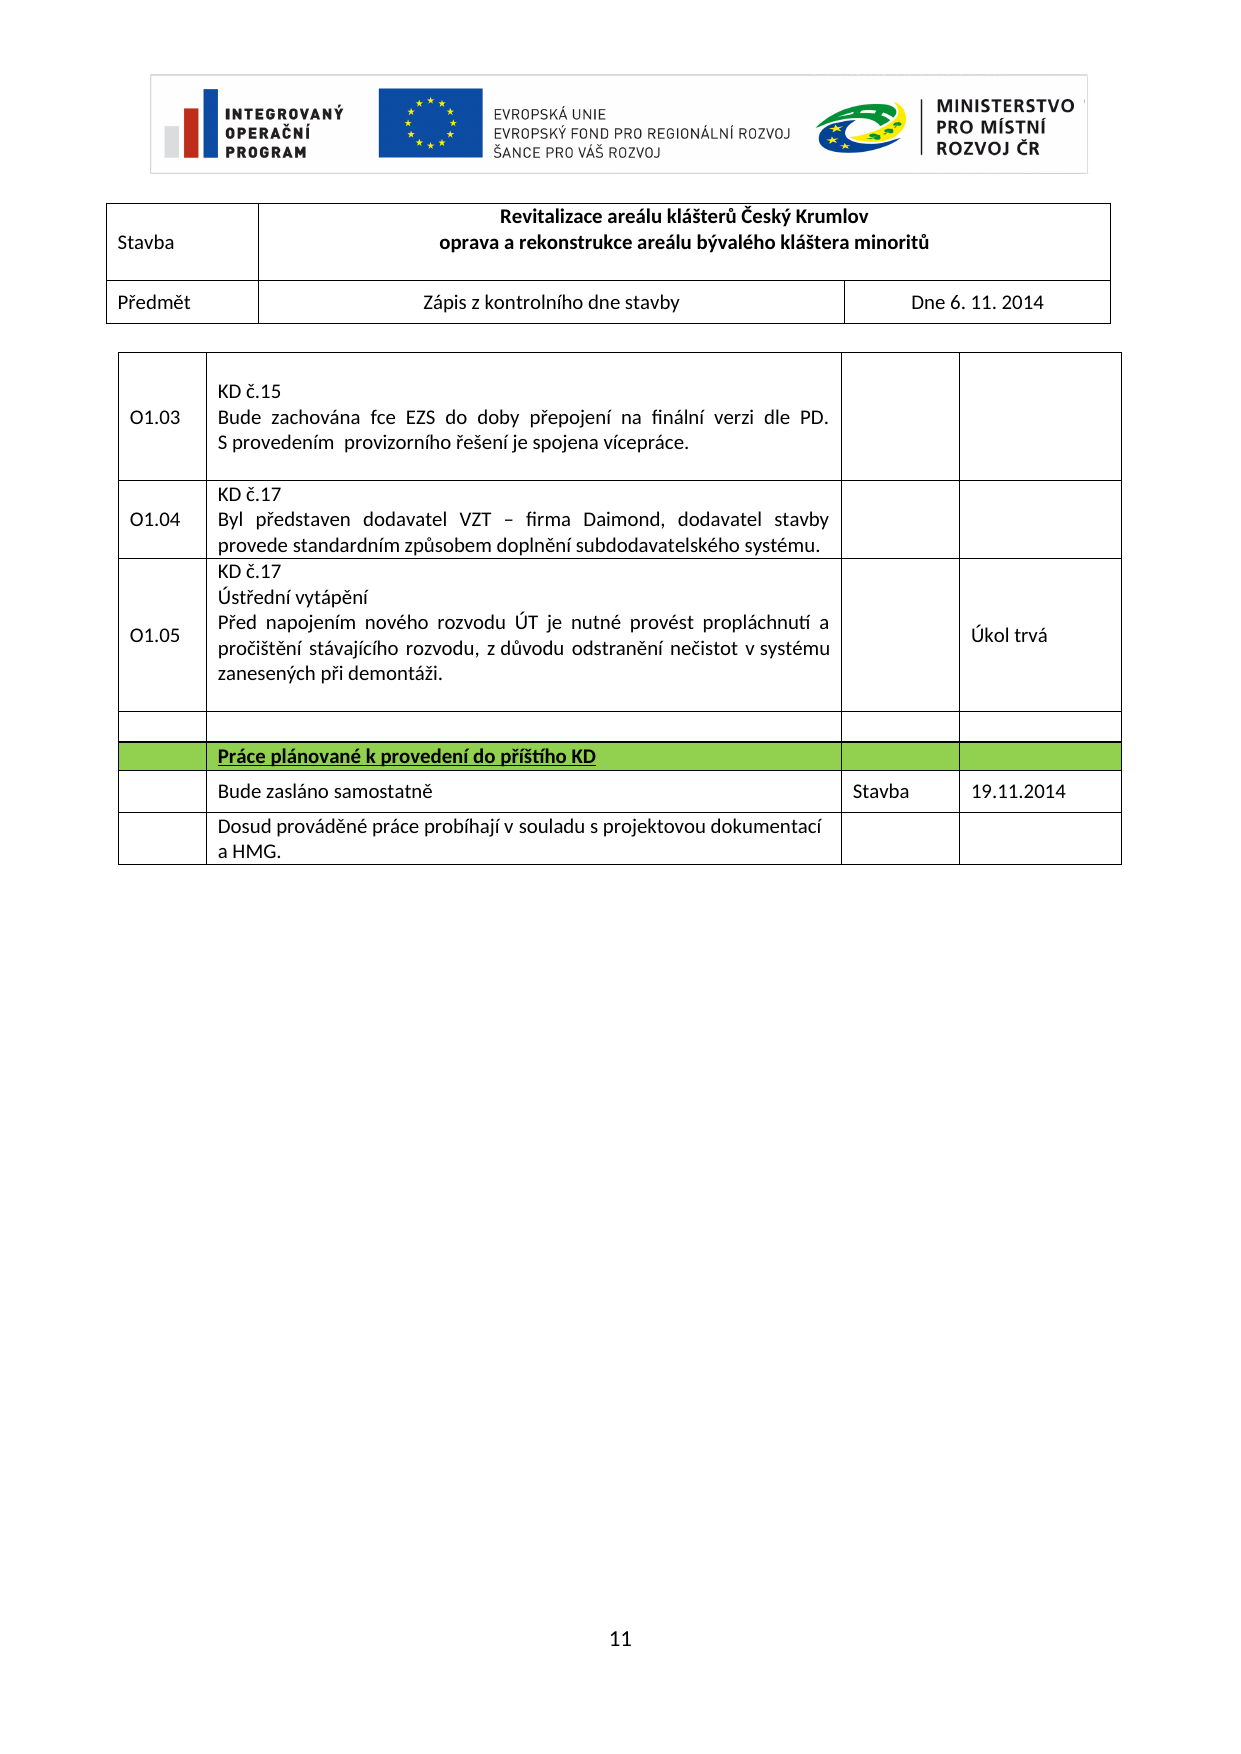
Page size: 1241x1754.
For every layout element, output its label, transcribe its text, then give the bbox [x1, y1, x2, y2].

table_cell [960, 481, 1121, 557]
table_cell O1.05 [119, 559, 206, 711]
table_cell O1.04 [119, 481, 206, 557]
table_cell [960, 353, 1121, 480]
table_cell [842, 813, 959, 864]
table_cell [842, 481, 959, 557]
picture [147, 73, 1093, 175]
table_cell [842, 712, 959, 741]
table_cell Práce plánované k provedení do příštího KD [207, 743, 841, 770]
table_cell [119, 813, 206, 864]
table_cell O1.03 [119, 353, 206, 480]
table_cell [960, 743, 1121, 770]
table_cell KD č.17 Byl představen dodavatel VZT – firma Daimond, dodavatel stavby provede standardním způsobem doplnění subdodavatelského systému. [207, 481, 841, 557]
table_cell [842, 743, 959, 770]
table_cell KD č.17 Ústřední vytápění Před napojením nového rozvodu ÚT je nutné provést propláchnutí a pročištění stávajícího rozvodu, z důvodu odstranění nečistot v systému zanesených při demontáži. [207, 559, 841, 711]
table_cell Dosud prováděné práce probíhají v souladu s projektovou dokumentací a HMG. [207, 813, 841, 864]
table_cell 19.11.2014 [960, 771, 1121, 812]
table_cell [960, 712, 1121, 741]
table_cell [960, 813, 1121, 864]
table_cell [842, 559, 959, 711]
table_cell KD č.15 Bude zachována fce EZS do doby přepojení na finální verzi dle PD. S provedením provizorního řešení je spojena vícepráce. [207, 353, 841, 480]
table_cell Stavba [842, 771, 959, 812]
table_cell Úkol trvá [960, 559, 1121, 711]
table_cell [842, 353, 959, 480]
table_cell Bude zasláno samostatně [207, 771, 841, 812]
table_cell [119, 712, 206, 741]
table_cell [207, 712, 841, 741]
table_cell [119, 743, 206, 770]
table_cell [119, 771, 206, 812]
